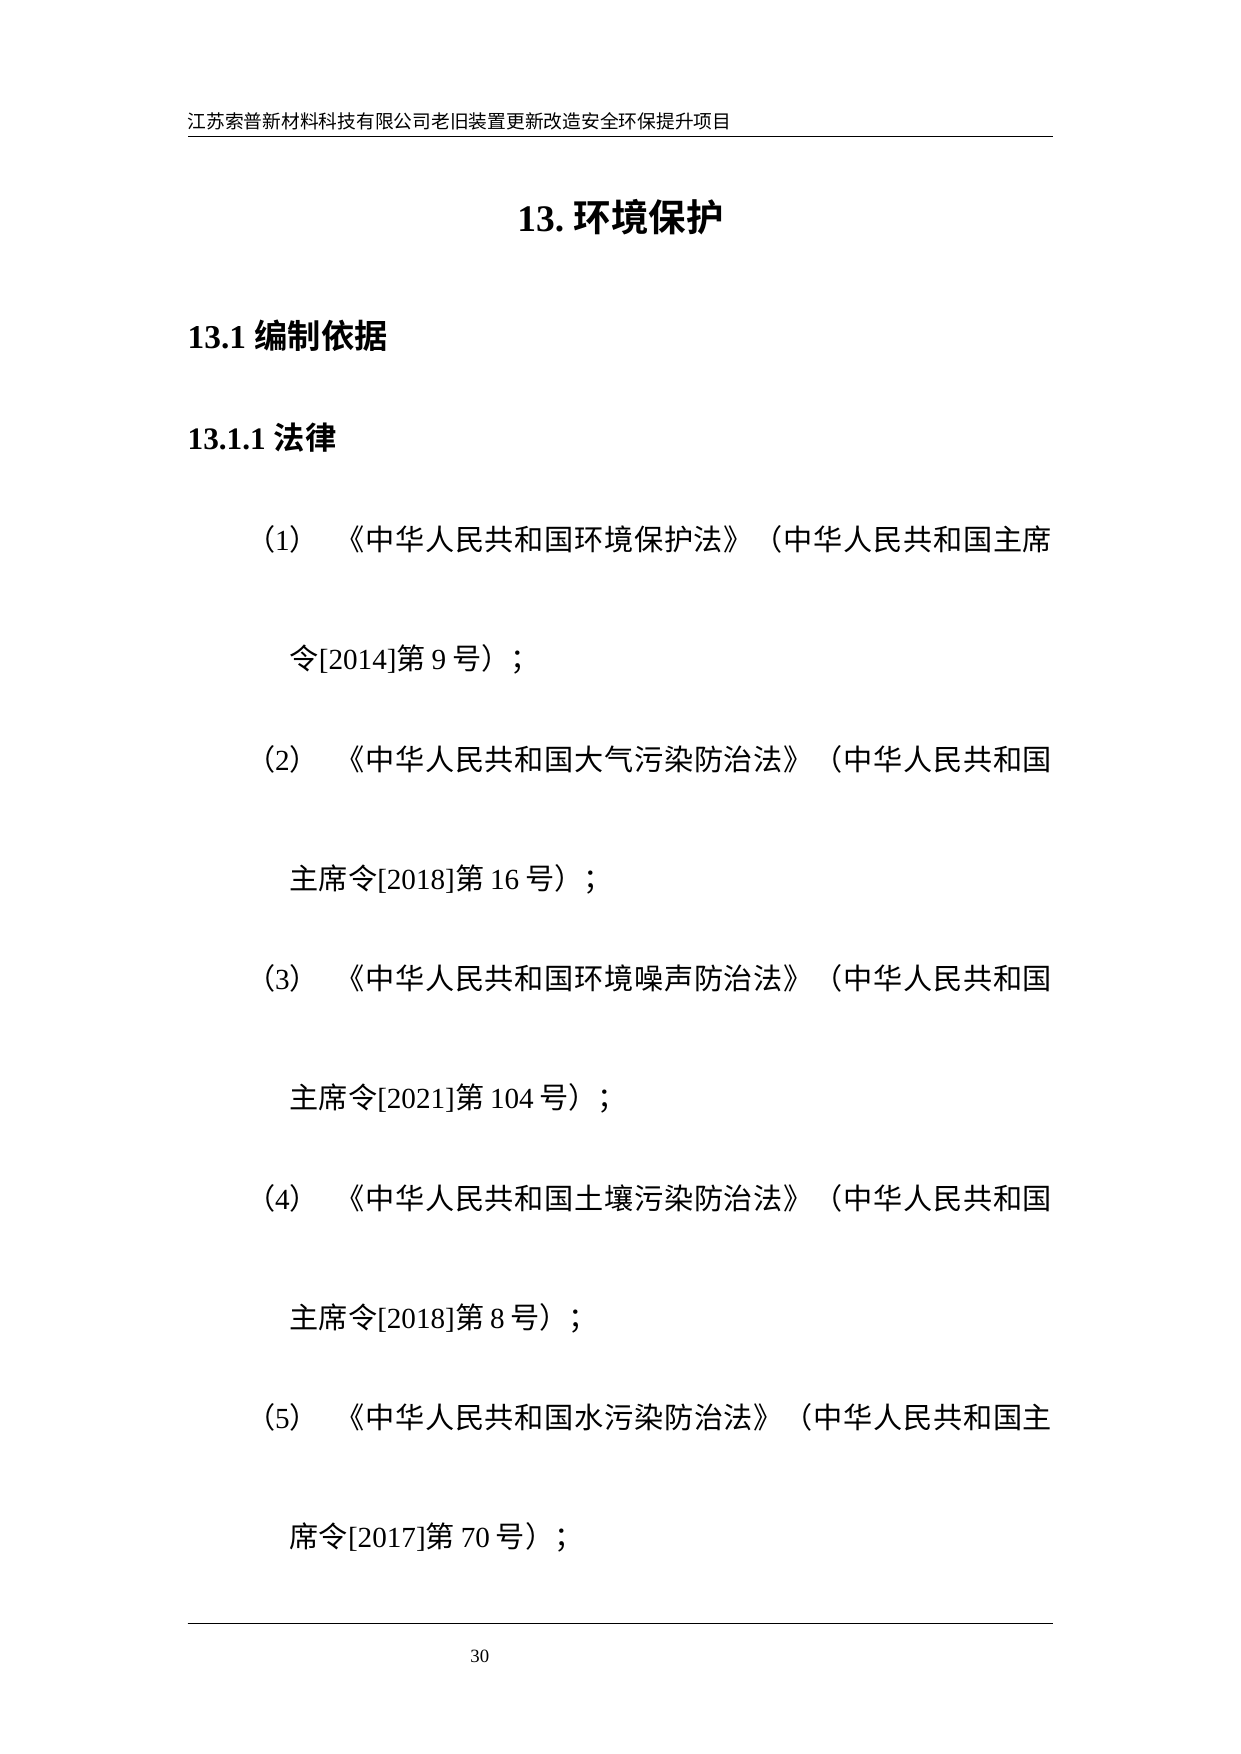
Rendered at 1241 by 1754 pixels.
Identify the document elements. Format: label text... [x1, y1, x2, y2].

list 《中华人民共和国环境噪声防治法》（中华人民共和国主席令[2021]第104号）； [246, 937, 1053, 1136]
subtitle 编制依据 [187, 294, 1053, 373]
list 《中华人民共和国水污染防治法》（中华人民共和国主席令[2017]第70号）； [246, 1376, 1053, 1575]
list 《中华人民共和国大气污染防治法》（中华人民共和国主席令[2018]第16号）； [246, 718, 1053, 916]
subtitle 法律 [187, 397, 1053, 477]
subtitle 环境保护 [187, 175, 1053, 254]
list 《中华人民共和国土壤污染防治法》（中华人民共和国主席令[2018]第8号）； [246, 1157, 1053, 1355]
list 《中华人民共和国环境保护法》（中华人民共和国主席令[2014]第9号）； [246, 498, 1053, 697]
